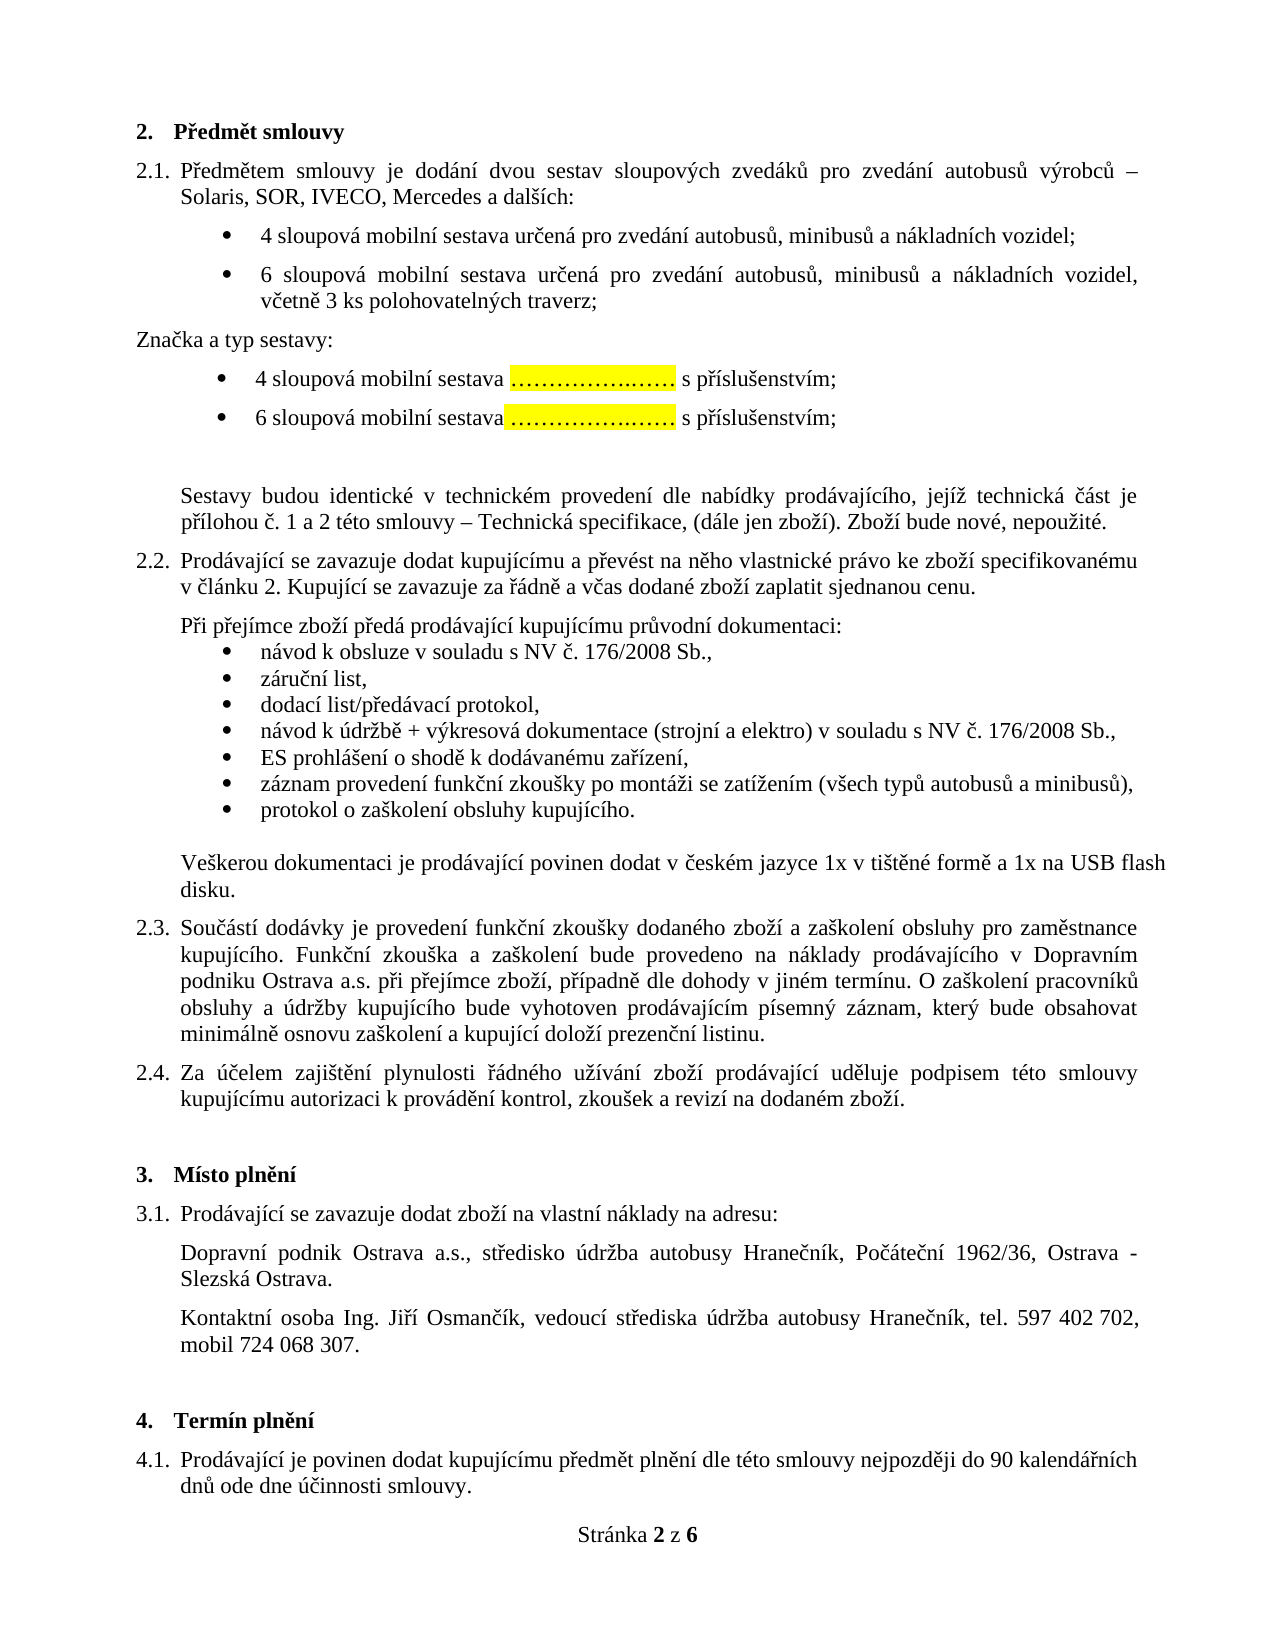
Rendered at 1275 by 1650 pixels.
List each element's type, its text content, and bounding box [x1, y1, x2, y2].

list návod k údržbě + výkresová dokumentace (strojní a elektro) v souladu s NV č. 176/2008 Sb., [223, 717, 1139, 744]
list Sestavy budou identické v technickém provedení dle nabídky prodávajícího, jejíž technická část je přílohou č. 1 a 2 této smlouvy – Technická specifikace, (dále jen zboží). Zboží bude nové, nepoužité. [180, 482, 1139, 534]
list ES prohlášení o shodě k dodávanému zařízení, [223, 744, 1139, 770]
list záruční list, [223, 665, 1139, 691]
text Součástí dodávky je provedení funkční zkoušky dodaného zboží a zaškolení obsluhy pro zaměstnance kupujícího. Funkční zkouška a zaškolení bude provedeno na náklady prodávajícího v Dopravním podniku Ostrava a.s. při přejímce zboží, případně dle dohody v jiném termínu. O zaškolení pracovníků obsluhy a údržby kupujícího bude vyhotoven prodávajícím písemný záznam, který bude obsahovat minimálně osnovu zaškolení a kupující doloží prezenční listinu. [136, 914, 1139, 1046]
list Dopravní podnik Ostrava a.s., středisko údržba autobusy Hranečník, Počáteční 1962/36, Ostrava - Slezská Ostrava. [180, 1239, 1139, 1292]
text Prodávající se zavazuje dodat zboží na vlastní náklady na adresu: [136, 1200, 1139, 1227]
list Předmět smlouvy [136, 118, 1139, 144]
list 4 sloupová mobilní sestava …………….…… s příslušenstvím; [676, 365, 1139, 391]
list 6 sloupová mobilní sestava …………….…… s příslušenstvím; [676, 404, 1139, 430]
list záznam provedení funkční zkoušky po montáži se zatížením (všech typů autobusů a minibusů), [223, 770, 1139, 797]
list Kontaktní osoba Ing. Jiří Osmančík, vedoucí střediska údržba autobusy Hranečník, tel. 597 402 702, mobil 724 068 307. [180, 1304, 1139, 1357]
list dodací list/předávací protokol, [223, 691, 1139, 717]
text Prodávající je povinen dodat kupujícímu předmět plnění dle této smlouvy nejpozději do 90 kalendářních dnů ode dne účinnosti smlouvy. [136, 1446, 1139, 1499]
list 4 sloupová mobilní sestava určená pro zvedání autobusů, minibusů a nákladních vozidel; [223, 222, 1139, 248]
list Značka a typ sestavy: [136, 326, 1139, 353]
list Při přejímce zboží předá prodávající kupujícímu průvodní dokumentaci: [180, 612, 1139, 638]
text Za účelem zajištění plynulosti řádného užívání zboží prodávající uděluje podpisem této smlouvy kupujícímu autorizaci k provádění kontrol, zkoušek a revizí na dodaném zboží. [136, 1059, 1139, 1111]
text Předmětem smlouvy je dodání dvou sestav sloupových zvedáků pro zvedání autobusů výrobců – Solaris, SOR, IVECO, Mercedes a dalších: [136, 157, 1139, 210]
list 4 sloupová mobilní sestava …………….…… s příslušenstvím; [218, 365, 510, 391]
text Místo plnění [136, 1161, 1139, 1188]
list 6 sloupová mobilní sestava určená pro zvedání autobusů, minibusů a nákladních vozidel, včetně 3 ks polohovatelných traverz; [223, 261, 1139, 314]
text Termín plnění [136, 1407, 1139, 1433]
list 6 sloupová mobilní sestava …………….…… s příslušenstvím; [218, 404, 504, 430]
text Veškerou dokumentaci je prodávající povinen dodat v českém jazyce 1x v tištěné formě a 1x na USB flash disku. [180, 849, 1166, 902]
list návod k obsluze v souladu s NV č. 176/2008 Sb., [223, 638, 1139, 665]
text Prodávající se zavazuje dodat kupujícímu a převést na něho vlastnické právo ke zboží specifikovanému v článku 2. Kupující se zavazuje za řádně a včas dodané zboží zaplatit sjednanou cenu. [136, 547, 1139, 599]
list protokol o zaškolení obsluhy kupujícího. [223, 797, 1139, 823]
